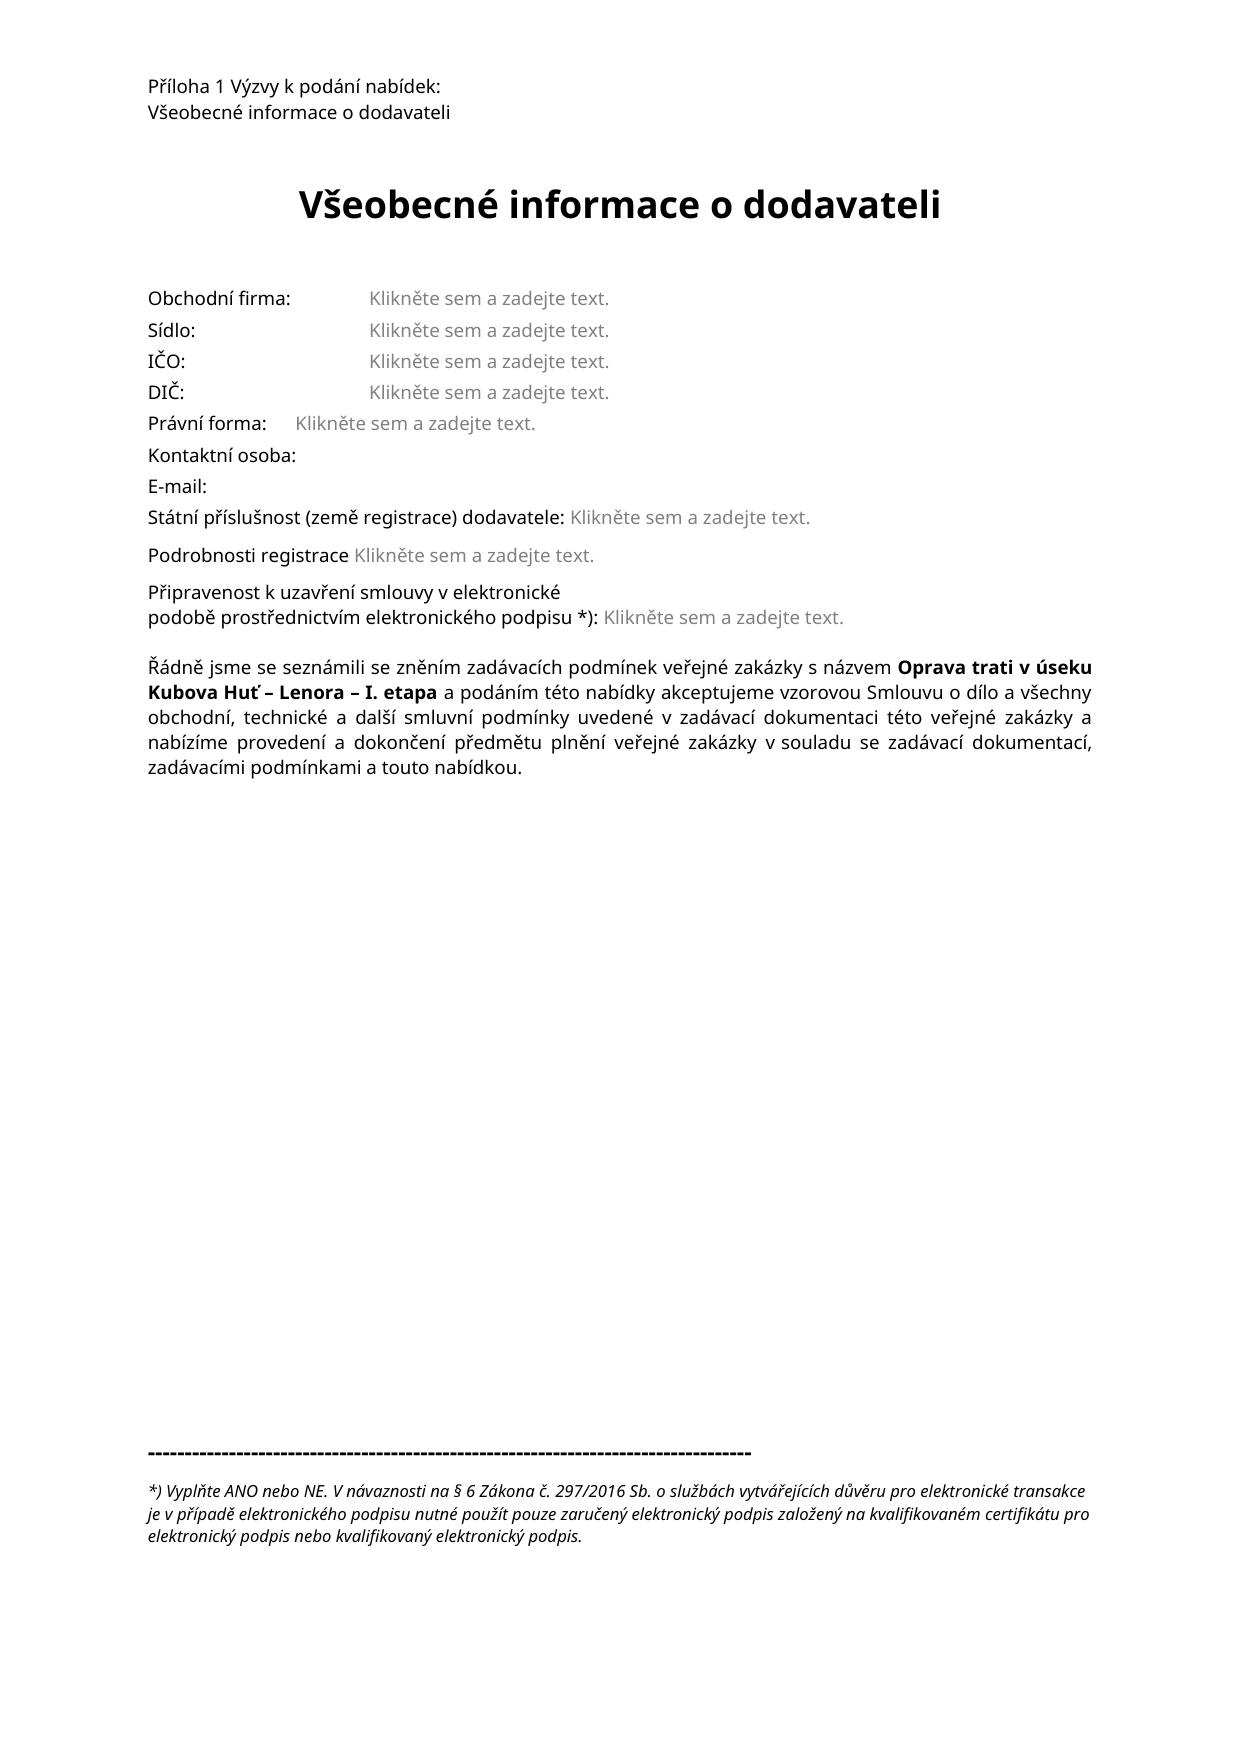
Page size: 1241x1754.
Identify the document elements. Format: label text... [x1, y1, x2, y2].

title Všeobecné informace o dodavateli [148, 178, 1093, 229]
text ---------------------------------------------------------------------------------- [148, 1436, 1093, 1467]
text Kontaktní osoba: [148, 442, 1093, 467]
text Připravenost k uzavření smlouvy v elektronické [148, 579, 1093, 604]
text *) Vyplňte ANO nebo NE. V návaznosti na § 6 Zákona č. 297/2016 Sb. o službách vytvářejících důvěru pro elektronické transakce je v případě elektronického podpisu nutné použít pouze zaručený elektronický podpis založený na kvalifikovaném certifikátu pro elektronický podpis nebo kvalifikovaný elektronický podpis. [148, 1479, 1093, 1548]
text Sídlo: [148, 317, 1093, 342]
text DIČ: [148, 379, 1093, 404]
text E-mail: [148, 473, 1093, 498]
text podobě prostřednictvím elektronického podpisu *): [148, 604, 1093, 629]
text Státní příslušnost (země registrace) dodavatele: [148, 504, 1093, 529]
text Podrobnosti registrace [148, 542, 1093, 567]
text Právní forma: [148, 411, 1093, 436]
text Řádně jsme se seznámili se zněním zadávacích podmínek veřejné zakázky s názvem Oprava trati v úseku Kubova Huť – Lenora – I. etapa a podáním této nabídky akceptujeme vzorovou Smlouvu o dílo a všechny obchodní, technické a další smluvní podmínky uvedené v zadávací dokumentaci této veřejné zakázky a nabízíme provedení a dokončení předmětu plnění veřejné zakázky v souladu se zadávací dokumentací, zadávacími podmínkami a touto nabídkou. [148, 654, 1093, 779]
text IČO: [148, 348, 1093, 373]
text Obchodní firma: [148, 286, 1093, 311]
